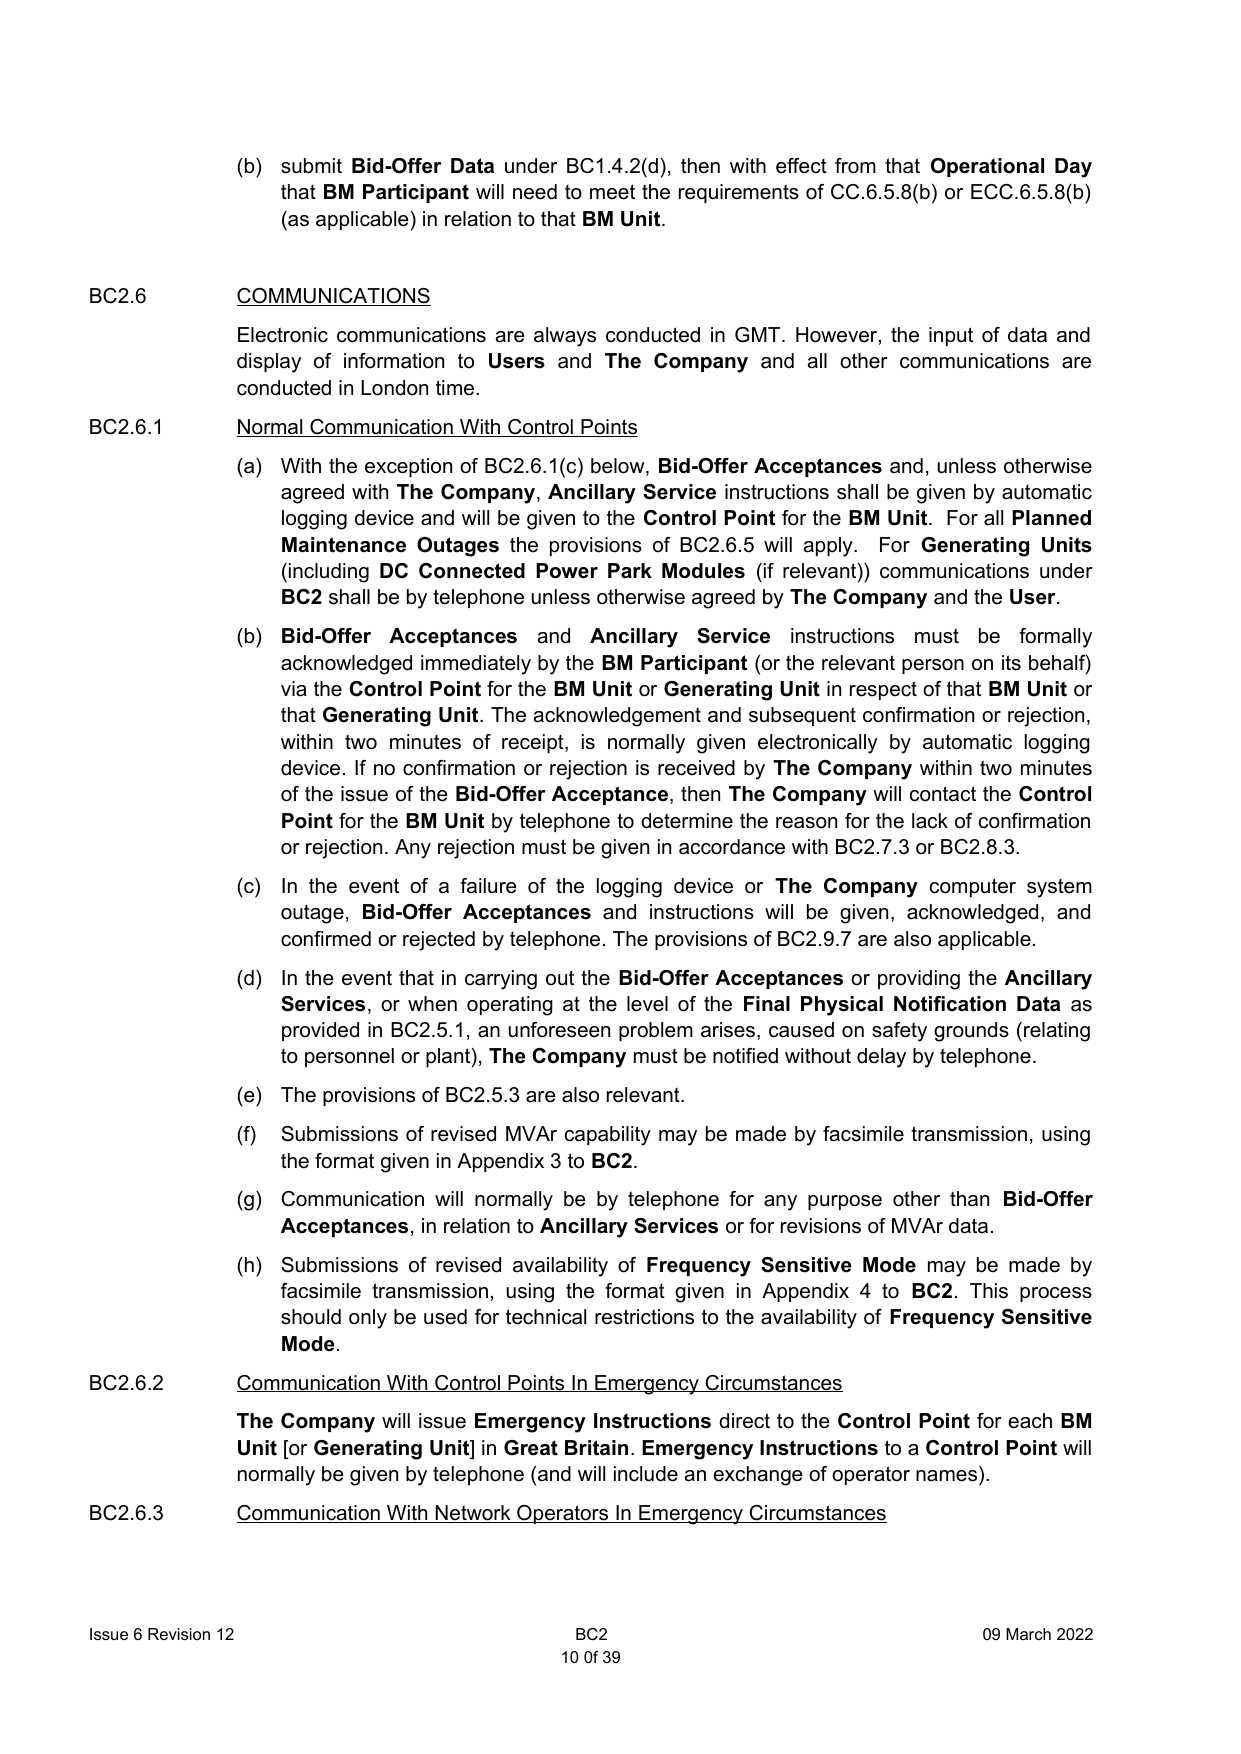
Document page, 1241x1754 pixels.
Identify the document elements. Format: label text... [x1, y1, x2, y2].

text Electronic communications are always conducted in GMT. However, the input of data and display of information to Users and The Company and all other communications are conducted in London time. [89, 323, 1092, 400]
text The Company will issue Emergency Instructions direct to the Control Point for each BM Unit [or Generating Unit] in Great Britain. Emergency Instructions to a Control Point will normally be given by telephone (and will include an exchange of operator names). [89, 1409, 1092, 1486]
text BC2.6.2 Communication With Control Points In Emergency Circumstances [89, 1370, 1092, 1394]
text BC2.6.1 Normal Communication With Control Points [89, 414, 1092, 438]
text BC2.6.3 Communication With Network Operators In Emergency Circumstances [89, 1501, 1092, 1525]
text (d) In the event that in carrying out the Bid-Offer Acceptances or providing the Ancillary Services, or when operating at the level of the Final Physical Notification Data as provided in BC2.5.1, an unforeseen problem arises, caused on safety grounds (relating to personnel or plant), The Company must be notified without delay by telephone. [236, 965, 1092, 1068]
text (a) With the exception of BC2.6.1(c) below, Bid-Offer Acceptances and, unless otherwise agreed with The Company, Ancillary Service instructions shall be given by automatic logging device and will be given to the Control Point for the BM Unit. For all Planned Maintenance Outages the provisions of BC2.6.5 will apply. For Generating Units (including DC Connected Power Park Modules (if relevant)) communications under BC2 shall be by telephone unless otherwise agreed by The Company and the User. [236, 453, 1092, 609]
text (h) Submissions of revised availability of Frequency Sensitive Mode may be made by facsimile transmission, using the format given in Appendix 4 to BC2. This process should only be used for technical restrictions to the availability of Frequency Sensitive Mode. [236, 1252, 1092, 1356]
text (b) Bid-Offer Acceptances and Ancillary Service instructions must be formally acknowledged immediately by the BM Participant (or the relevant person on its behalf) via the Control Point for the BM Unit or Generating Unit in respect of that BM Unit or that Generating Unit. The acknowledgement and subsequent confirmation or rejection, within two minutes of receipt, is normally given electronically by automatic logging device. If no confirmation or rejection is received by The Company within two minutes of the issue of the Bid-Offer Acceptance, then The Company will contact the Control Point for the BM Unit by telephone to determine the reason for the lack of confirmation or rejection. Any rejection must be given in accordance with BC2.7.3 or BC2.8.3. [236, 624, 1092, 859]
text (f) Submissions of revised MVAr capability may be made by facsimile transmission, using the format given in Appendix 3 to BC2. [236, 1122, 1092, 1172]
text (g) Communication will normally be by telephone for any purpose other than Bid-Offer Acceptances, in relation to Ancillary Services or for revisions of MVAr data. [236, 1187, 1092, 1238]
text (e) The provisions of BC2.5.3 are also relevant. [236, 1083, 1092, 1107]
text BC2.6 COMMUNICATIONS [89, 284, 1092, 308]
text (c) In the event of a failure of the logging device or The Company computer system outage, Bid-Offer Acceptances and instructions will be given, acknowledged, and confirmed or rejected by telephone. The provisions of BC2.9.7 are also applicable. [236, 874, 1092, 950]
text (b) submit Bid-Offer Data under BC1.4.2(d), then with effect from that Operational Day that BM Participant will need to meet the requirements of CC.6.5.8(b) or ECC.6.5.8(b) (as applicable) in relation to that BM Unit. [236, 154, 1092, 230]
